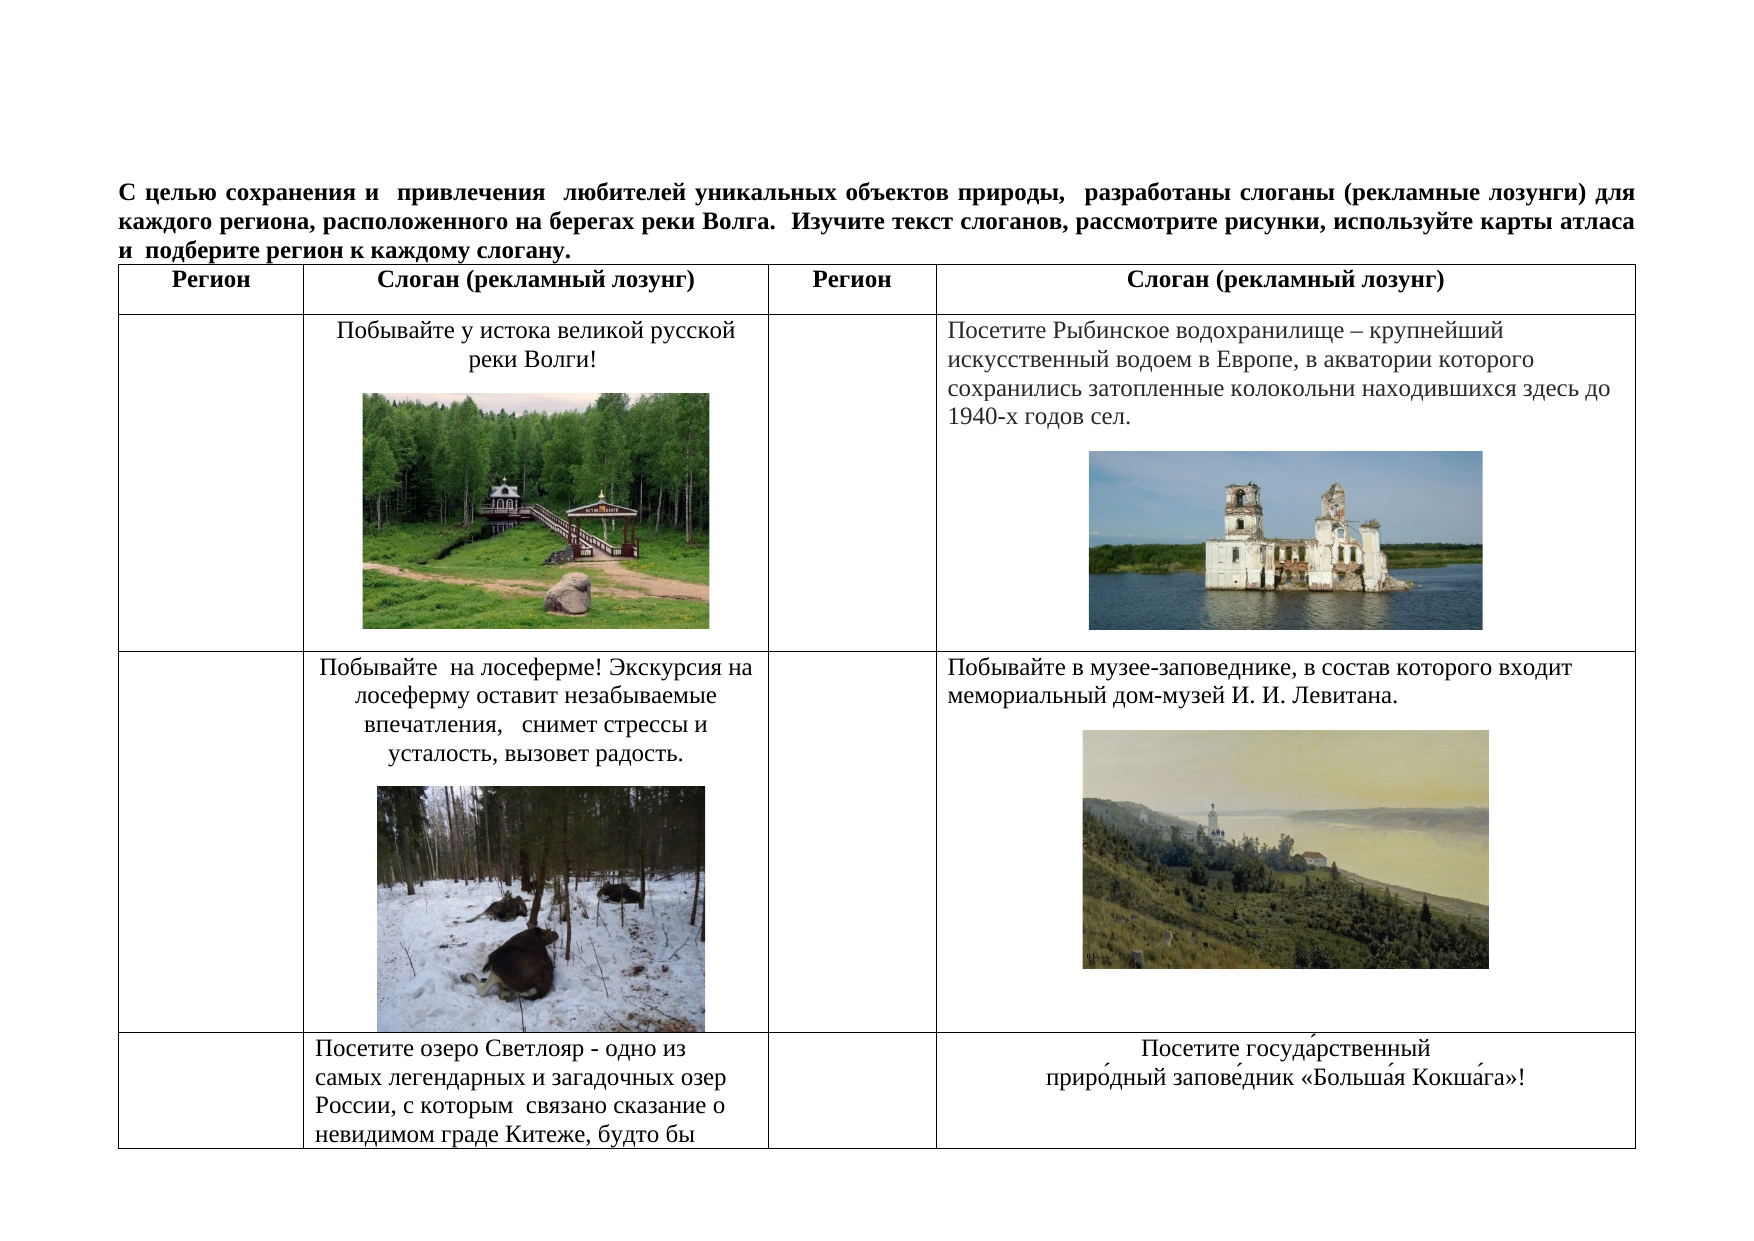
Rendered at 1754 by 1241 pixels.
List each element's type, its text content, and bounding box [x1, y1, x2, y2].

picture [377, 786, 706, 1032]
table_header Слоган (рекламный лозунг) [304, 265, 768, 314]
picture [1088, 451, 1483, 630]
table_header Регион [119, 265, 303, 314]
picture [362, 393, 710, 629]
table_header Регион [769, 265, 936, 314]
table_cell [119, 315, 303, 651]
table_cell [769, 315, 936, 651]
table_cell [937, 1033, 1635, 1148]
table_cell Побывайте на лосеферме! Экскурсия на лосеферму оставит незабываемые впечатления, снимет стрессы и усталость, вызовет радость. [304, 652, 377, 1032]
table_header Слоган (рекламный лозунг) [937, 265, 1635, 314]
table_cell [769, 1033, 936, 1148]
table_cell Побывайте в музее-заповеднике, в состав которого входит мемориальный дом-музей И. И. Левитана. [937, 652, 1635, 1032]
picture [1082, 730, 1489, 969]
text С целью сохранения и привлечения любителей уникальных объектов природы, разработаны слоганы (рекламные лозунги) для каждого региона, расположенного на берегах реки Волга. Изучите текст слоганов, рассмотрите рисунки, используйте карты атласа и подберите регион к каждому слогану. [118, 177, 1636, 263]
table_cell Побывайте у истока великой русской реки Волги! [304, 315, 768, 651]
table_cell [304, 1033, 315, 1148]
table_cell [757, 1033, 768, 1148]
table_cell Посетите Рыбинское водохранилище – крупнейший искусственный водоем в Европе, в акватории которого сохранились затопленные колокольни находившихся здесь до 1940-х годов сел. [937, 315, 1635, 651]
table_cell [769, 652, 936, 1032]
table_cell Побывайте на лосеферме! Экскурсия на лосеферму оставит незабываемые впечатления, снимет стрессы и усталость, вызовет радость. [706, 652, 768, 1032]
table_cell [119, 652, 303, 1032]
table_cell [119, 1033, 303, 1148]
